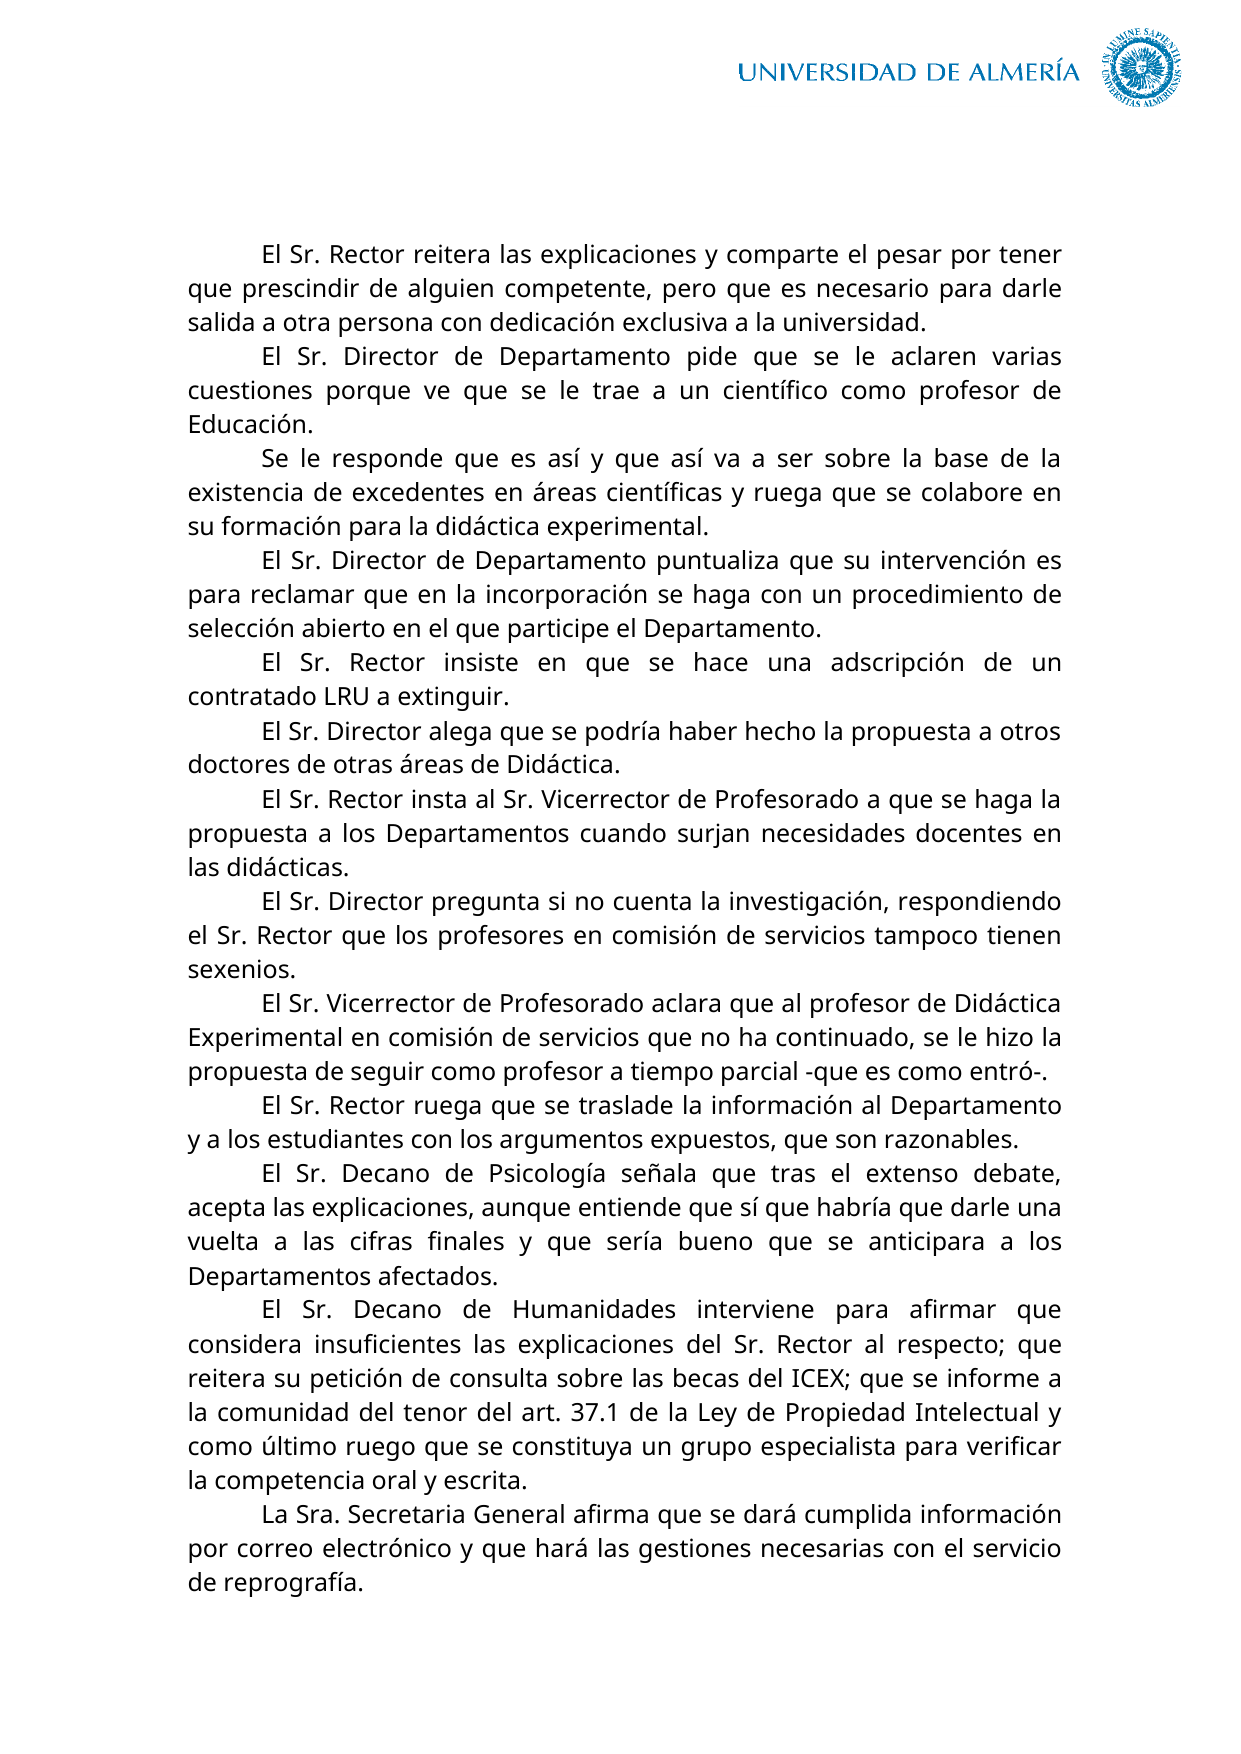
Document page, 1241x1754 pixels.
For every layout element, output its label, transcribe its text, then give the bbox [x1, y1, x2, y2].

picture [1137, 59, 1146, 73]
text El Sr. Vicerrector de Profesorado aclara que al profesor de Didáctica Experimental en comisión de servicios que no ha continuado, se le hizo la propuesta de seguir como profesor a tiempo parcial -que es como entró-. [187, 986, 1063, 1088]
text El Sr. Rector ruega que se traslade la información al Departamento y a los estudiantes con los argumentos expuestos, que son razonables. [187, 1088, 1063, 1156]
picture [1146, 73, 1155, 82]
text El Sr. Rector reitera las explicaciones y comparte el pesar por tener que prescindir de alguien competente, pero que es necesario para darle salida a otra persona con dedicación exclusiva a la universidad. [187, 236, 1063, 338]
picture [1150, 55, 1167, 90]
picture [1135, 98, 1156, 107]
text El Sr. Director pregunta si no cuenta la investigación, respondiendo el Sr. Rector que los profesores en comisión de servicios tampoco tienen sexenios. [187, 883, 1063, 986]
text El Sr. Decano de Psicología señala que tras el extenso debate, acepta las explicaciones, aunque entiende que sí que habría que darle una vuelta a las cifras finales y que sería bueno que se anticipara a los Departamentos afectados. [187, 1156, 1063, 1292]
picture [1120, 76, 1128, 85]
picture [739, 28, 1182, 107]
text El Sr. Director alega que se podría haber hecho la propuesta a otros doctores de otras áreas de Didáctica. [187, 713, 1063, 781]
text El Sr. Rector insiste en que se hace una adscripción de un contratado LRU a extinguir. [187, 645, 1063, 713]
text Se le responde que es así y que así va a ser sobre la base de la existencia de excedentes en áreas científicas y ruega que se colabore en su formación para la didáctica experimental. [187, 441, 1063, 543]
picture [1128, 87, 1136, 92]
text La Sra. Secretaria General afirma que se dará cumplida información por correo electrónico y que hará las gestiones necesarias con el servicio de reprografía. [187, 1497, 1063, 1599]
text El Sr. Director de Departamento puntualiza que su intervención es para reclamar que en la incorporación se haga con un procedimiento de selección abierto en el que participe el Departamento. [187, 543, 1063, 645]
text El Sr. Decano de Humanidades interviene para afirmar que considera insuficientes las explicaciones del Sr. Rector al respecto; que reitera su petición de consulta sobre las becas del ICEX; que se informe a la comunidad del tenor del art. 37.1 de la Ley de Propiedad Intelectual y como último ruego que se constituya un grupo especialista para verificar la competencia oral y escrita. [187, 1292, 1063, 1497]
picture [1152, 78, 1182, 107]
text El Sr. Rector insta al Sr. Vicerrector de Profesorado a que se haga la propuesta a los Departamentos cuando surjan necesidades docentes en las didácticas. [187, 781, 1063, 883]
picture [1116, 43, 1157, 74]
text El Sr. Director de Departamento pide que se le aclaren varias cuestiones porque ve que se le trae a un científico como profesor de Educación. [187, 338, 1063, 441]
picture [1171, 71, 1176, 83]
picture [1137, 88, 1153, 94]
